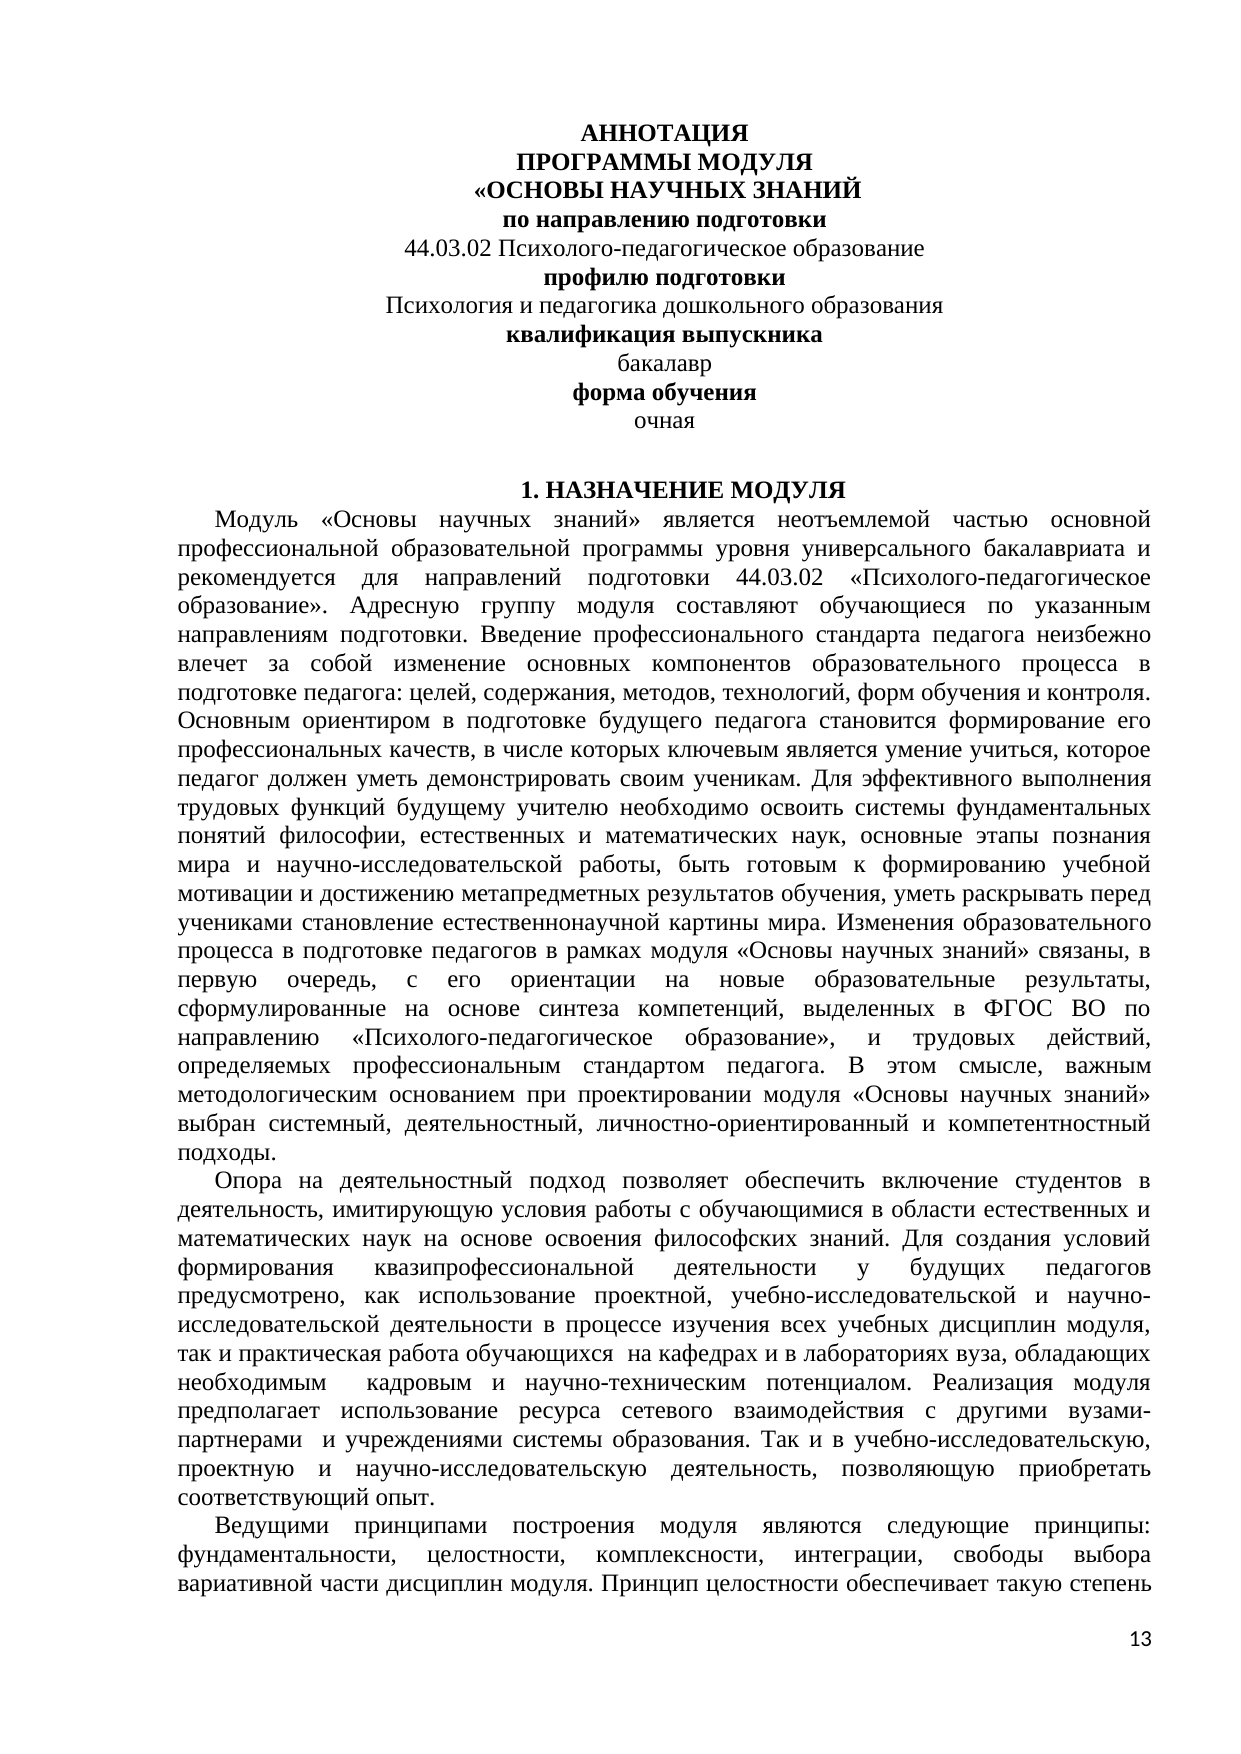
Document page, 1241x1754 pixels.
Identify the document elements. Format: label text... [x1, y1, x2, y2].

text форма обучения [177, 377, 1152, 406]
text профилю подготовки [177, 262, 1152, 291]
text Психология и педагогика дошкольного образования [177, 291, 1152, 319]
text квалификация выпускника [177, 319, 1152, 348]
text Модуль «Основы научных знаний» является неотъемлемой частью основной профессиональной образовательной программы уровня универсального бакалавриата и рекомендуется для направлений подготовки 44.03.02 «Психолого-педагогическое образование». Адресную группу модуля составляют обучающиеся по указанным направлениям подготовки. Введение профессионального стандарта педагога неизбежно влечет за собой изменение основных компонентов образовательного процесса в подготовке педагога: целей, содержания, методов, технологий, форм обучения и контроля. Основным ориентиром в подготовке будущего педагога становится формирование его профессиональных качеств, в числе которых ключевым является умение учиться, которое педагог должен уметь демонстрировать своим ученикам. Для эффективного выполнения трудовых функций будущему учителю необходимо освоить системы фундаментальных понятий философии, естественных и математических наук, основные этапы познания мира и научно-исследовательской работы, быть готовым к формированию учебной мотивации и достижению метапредметных результатов обучения, уметь раскрывать перед учениками становление естественнонаучной картины мира. Изменения образовательного процесса в подготовке педагогов в рамках модуля «Основы научных знаний» связаны, в первую очередь, с его ориентации на новые образовательные результаты, сформулированные на основе синтеза компетенций, выделенных в ФГОС ВО по направлению «Психолого-педагогическое образование», и трудовых действий, определяемых профессиональным стандартом педагога. В этом смысле, важным методологическим основанием при проектировании модуля «Основы научных знаний» выбран системный, деятельностный, личностно-ориентированный и компетентностный подходы. [177, 504, 1152, 1166]
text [177, 1511, 1152, 1597]
text бакалавр [177, 348, 1152, 377]
text очная [177, 406, 1152, 434]
text 1. назначение модуля [177, 476, 1152, 504]
text «ОСНОВЫ НАУЧНЫХ ЗНАНИЙ [177, 176, 1152, 204]
text АННОТАЦИЯ [177, 118, 1152, 147]
text 44.03.02 Психолого-педагогическое образование [177, 233, 1152, 262]
text по направлению подготовки [177, 204, 1152, 233]
text Опора на деятельностный подход позволяет обеспечить включение студентов в деятельность, имитирующую условия работы с обучающимися в области естественных и математических наук на основе освоения философских знаний. Для создания условий формирования квазипрофессиональной деятельности у будущих педагогов предусмотрено, как использование проектной, учебно-исследовательской и научно-исследовательской деятельности в процессе изучения всех учебных дисциплин модуля, так и практическая работа обучающихся на кафедрах и в лабораториях вуза, обладающих необходимым кадровым и научно-техническим потенциалом. Реализация модуля предполагает использование ресурса сетевого взаимодействия с другими вузами-партнерами и учреждениями системы образования. Так и в учебно-исследовательскую, проектную и научно-исследовательскую деятельность, позволяющую приобретать соответствующий опыт. [177, 1166, 1152, 1511]
text программЫ модуля [177, 147, 1152, 176]
